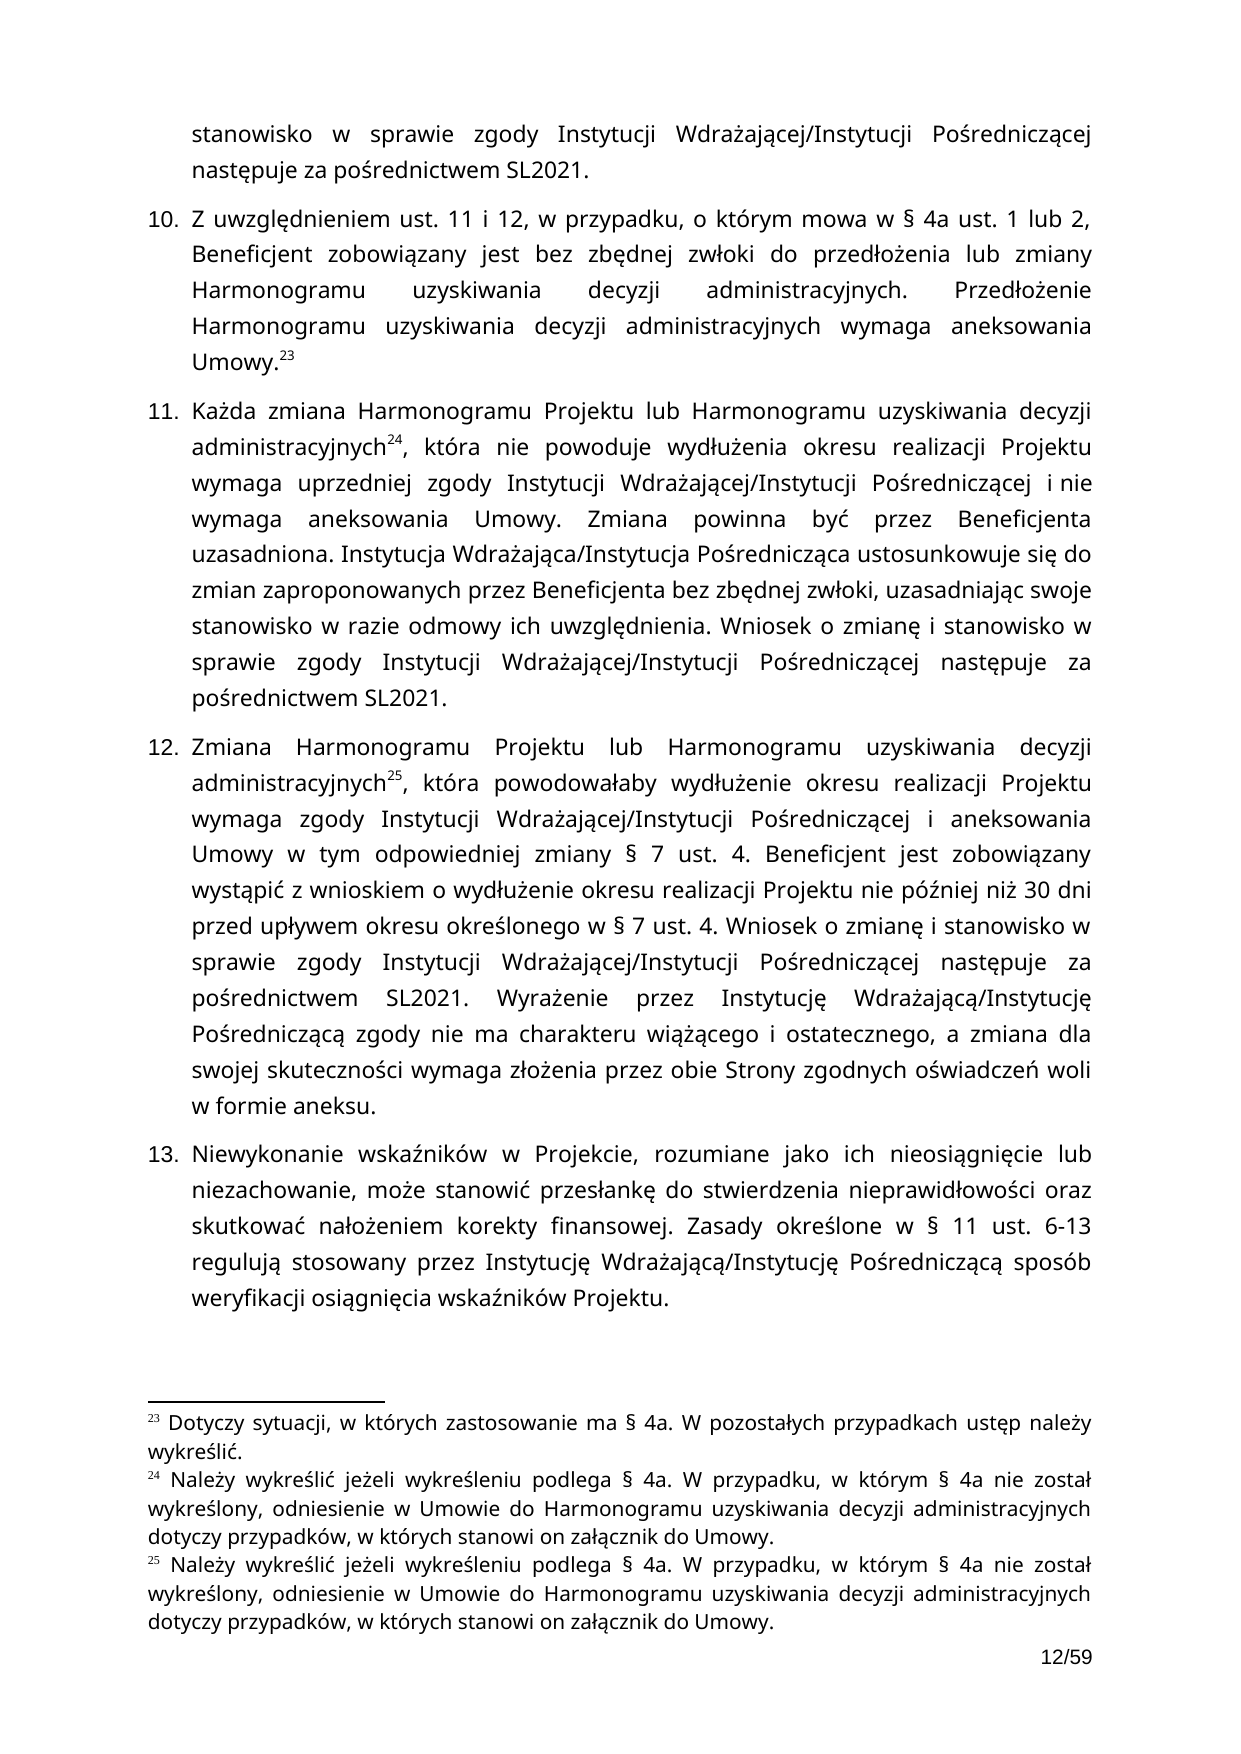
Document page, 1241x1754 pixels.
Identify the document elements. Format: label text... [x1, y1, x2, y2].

list Z uwzględnieniem ust. 11 i 12, w przypadku, o którym mowa w § 4a ust. 1 lub 2, Beneficjent zobowiązany jest bez zbędnej zwłoki do przedłożenia lub zmiany Harmonogramu uzyskiwania decyzji administracyjnych. Przedłożenie Harmonogramu uzyskiwania decyzji administracyjnych wymaga aneksowania Umowy. [148, 202, 1092, 377]
list Zmiana Harmonogramu Projektu lub Harmonogramu uzyskiwania decyzji administracyjnych, która powodowałaby wydłużenie okresu realizacji Projektu wymaga zgody Instytucji Wdrażającej/Instytucji Pośredniczącej i aneksowania Umowy w tym odpowiedniej zmiany § 7 ust. 4. Beneficjent jest zobowiązany wystąpić z wnioskiem o wydłużenie okresu realizacji Projektu nie później niż 30 dni przed upływem okresu określonego w § 7 ust. 4. Wniosek o zmianę i stanowisko w sprawie zgody Instytucji Wdrażającej/Instytucji Pośredniczącej następuje za pośrednictwem SL2021. Wyrażenie przez Instytucję Wdrażającą/Instytucję Pośredniczącą zgody nie ma charakteru wiążącego i ostatecznego, a zmiana dla swojej skuteczności wymaga złożenia przez obie Strony zgodnych oświadczeń woli w formie aneksu. [148, 731, 1092, 1121]
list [148, 118, 1092, 185]
list Niewykonanie wskaźników w Projekcie, rozumiane jako ich nieosiągnięcie lub niezachowanie, może stanowić przesłankę do stwierdzenia nieprawidłowości oraz skutkować nałożeniem korekty finansowej. Zasady określone w § 11 ust. 6-13 regulują stosowany przez Instytucję Wdrażającą/Instytucję Pośredniczącą sposób weryfikacji osiągnięcia wskaźników Projektu. [148, 1138, 1092, 1313]
list Każda zmiana Harmonogramu Projektu lub Harmonogramu uzyskiwania decyzji administracyjnych, która nie powoduje wydłużenia okresu realizacji Projektu wymaga uprzedniej zgody Instytucji Wdrażającej/Instytucji Pośredniczącej i nie wymaga aneksowania Umowy. Zmiana powinna być przez Beneficjenta uzasadniona. Instytucja Wdrażająca/Instytucja Pośrednicząca ustosunkowuje się do zmian zaproponowanych przez Beneficjenta bez zbędnej zwłoki, uzasadniając swoje stanowisko w razie odmowy ich uwzględnienia. Wniosek o zmianę i stanowisko w sprawie zgody Instytucji Wdrażającej/Instytucji Pośredniczącej następuje za pośrednictwem SL2021. [148, 395, 1092, 713]
